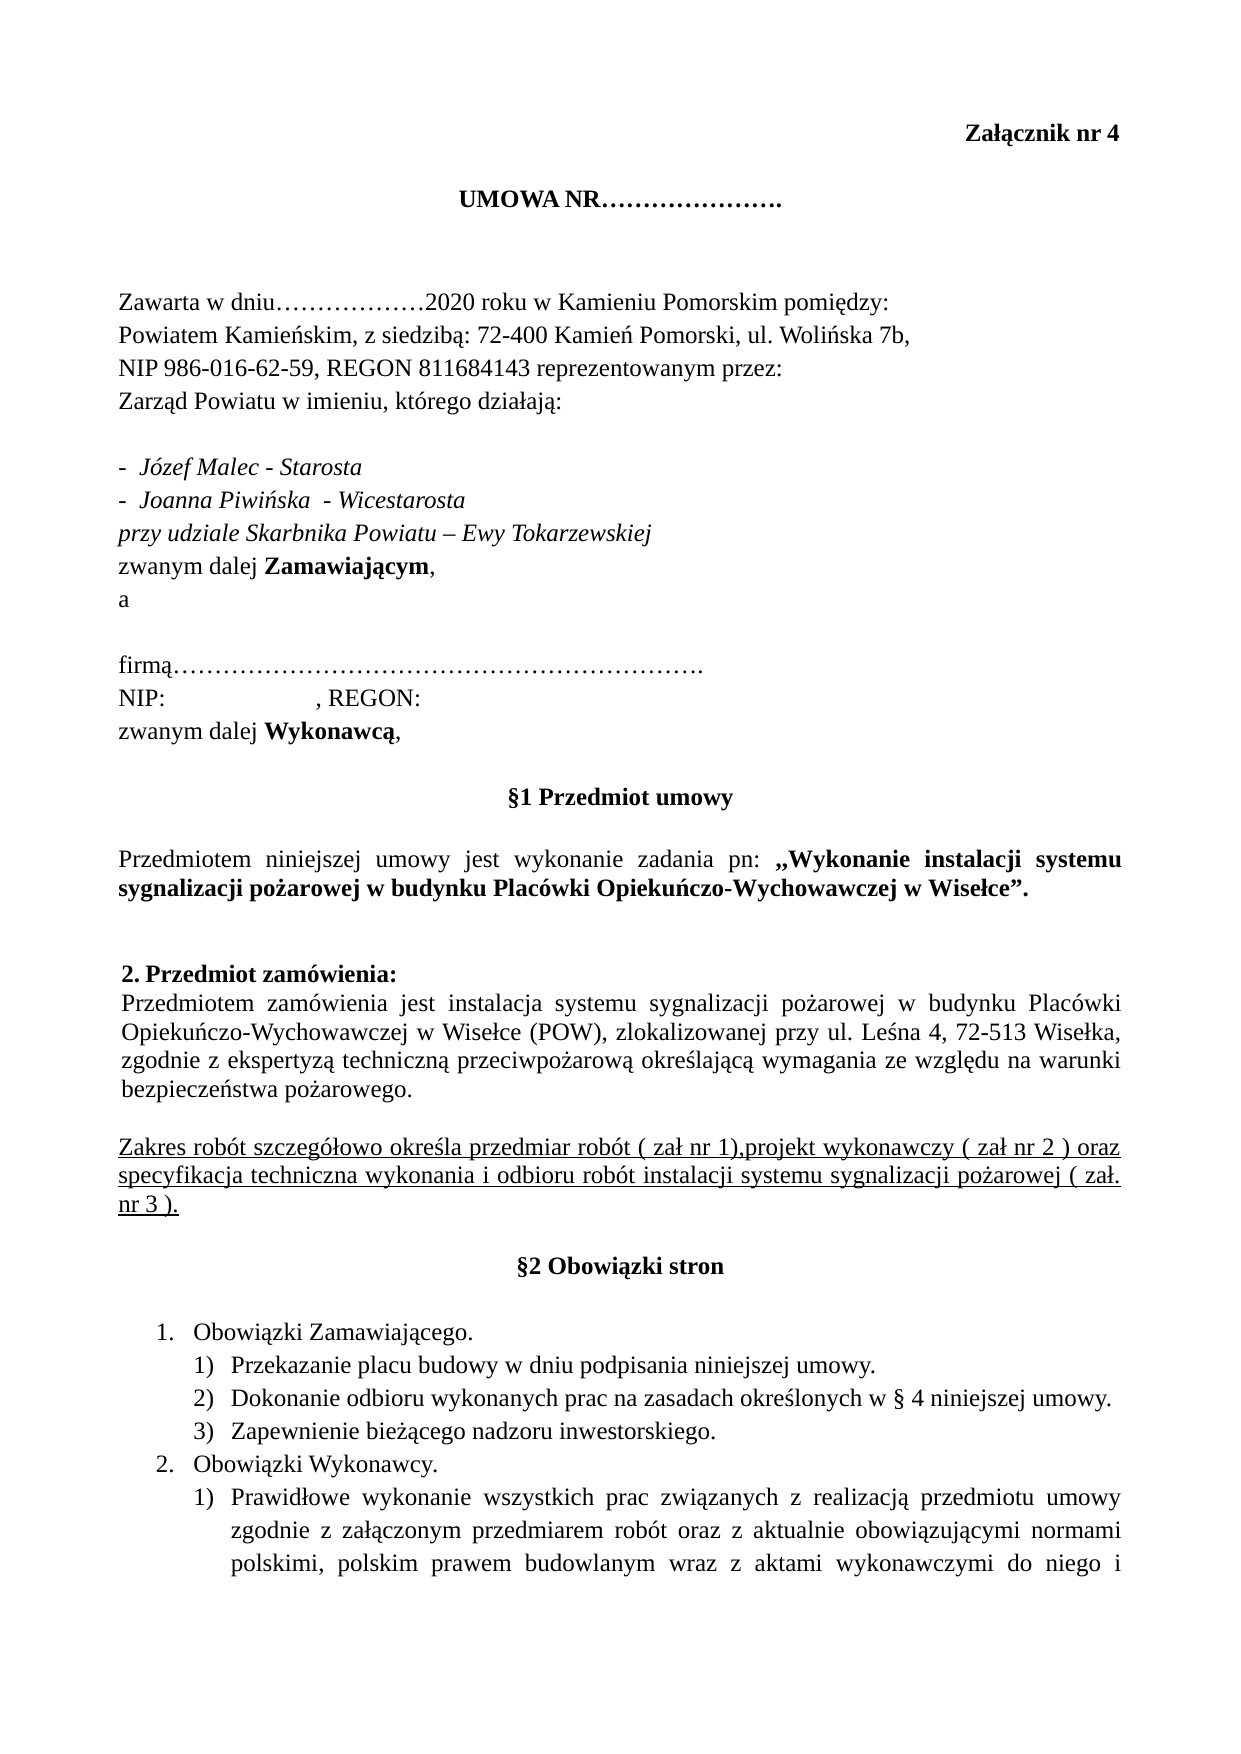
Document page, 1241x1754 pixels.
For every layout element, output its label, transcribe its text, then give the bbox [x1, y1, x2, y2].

text a [118, 584, 1122, 613]
list Dokonanie odbioru wykonanych prac na zasadach określonych w § 4 niniejszej umowy. [193, 1383, 1122, 1412]
text - Józef Malec - Starosta [118, 452, 1122, 481]
text przy udziale Skarbnika Powiatu – Ewy Tokarzewskiej [118, 518, 1122, 547]
subtitle Załącznik nr 4 [118, 118, 1122, 147]
text Zarząd Powiatu w imieniu, którego działają: [118, 386, 1122, 414]
text Przedmiotem niniejszej umowy jest wykonanie zadania pn: ,,Wykonanie instalacji systemu sygnalizacji pożarowej w budynku Placówki Opiekuńczo-Wychowawczej w Wisełce”. [118, 844, 1122, 902]
text zwanym dalej Zamawiającym, [118, 551, 1122, 580]
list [193, 1482, 1122, 1577]
list Obowiązki Zamawiającego. [156, 1317, 1122, 1346]
list Przekazanie placu budowy w dniu podpisania niniejszej umowy. [193, 1350, 1122, 1379]
text Przedmiotem zamówienia jest instalacja systemu sygnalizacji pożarowej w budynku Placówki Opiekuńczo-Wychowawczej w Wisełce (POW), zlokalizowanej przy ul. Leśna 4, 72-513 Wisełka, zgodnie z ekspertyzą techniczną przeciwpożarową określającą wymagania ze względu na warunki bezpieczeństwa pożarowego. [121, 988, 1122, 1103]
text §2 Obowiązki stron [118, 1251, 1122, 1280]
text NIP: , REGON: [118, 683, 1122, 712]
list Przedmiot zamówienia: [121, 959, 1122, 988]
text NIP 986-016-62-59, REGON 811684143 reprezentowanym przez: [118, 353, 1122, 382]
text Zawarta w dniu………………2020 roku w Kamieniu Pomorskim pomiędzy: [118, 287, 1122, 316]
text firmą………………………………………………………. [118, 650, 1122, 679]
text - Joanna Piwińska - Wicestarosta [118, 485, 1122, 514]
list Zapewnienie bieżącego nadzoru inwestorskiego. [193, 1416, 1122, 1445]
text Zakres robót szczegółowo określa przedmiar robót ( zał nr 1),projekt wykonawczy ( zał nr 2 ) oraz specyfikacja techniczna wykonania i odbioru robót instalacji systemu sygnalizacji pożarowej ( zał. nr 3 ). [118, 1132, 1122, 1218]
list Obowiązki Wykonawcy. [156, 1449, 1122, 1478]
text Powiatem Kamieńskim, z siedzibą: 72-400 Kamień Pomorski, ul. Wolińska 7b, [118, 320, 1122, 348]
subtitle UMOWA NR…………………. [118, 184, 1122, 213]
text §1 Przedmiot umowy [118, 782, 1122, 811]
text zwanym dalej Wykonawcą, [118, 716, 1122, 745]
